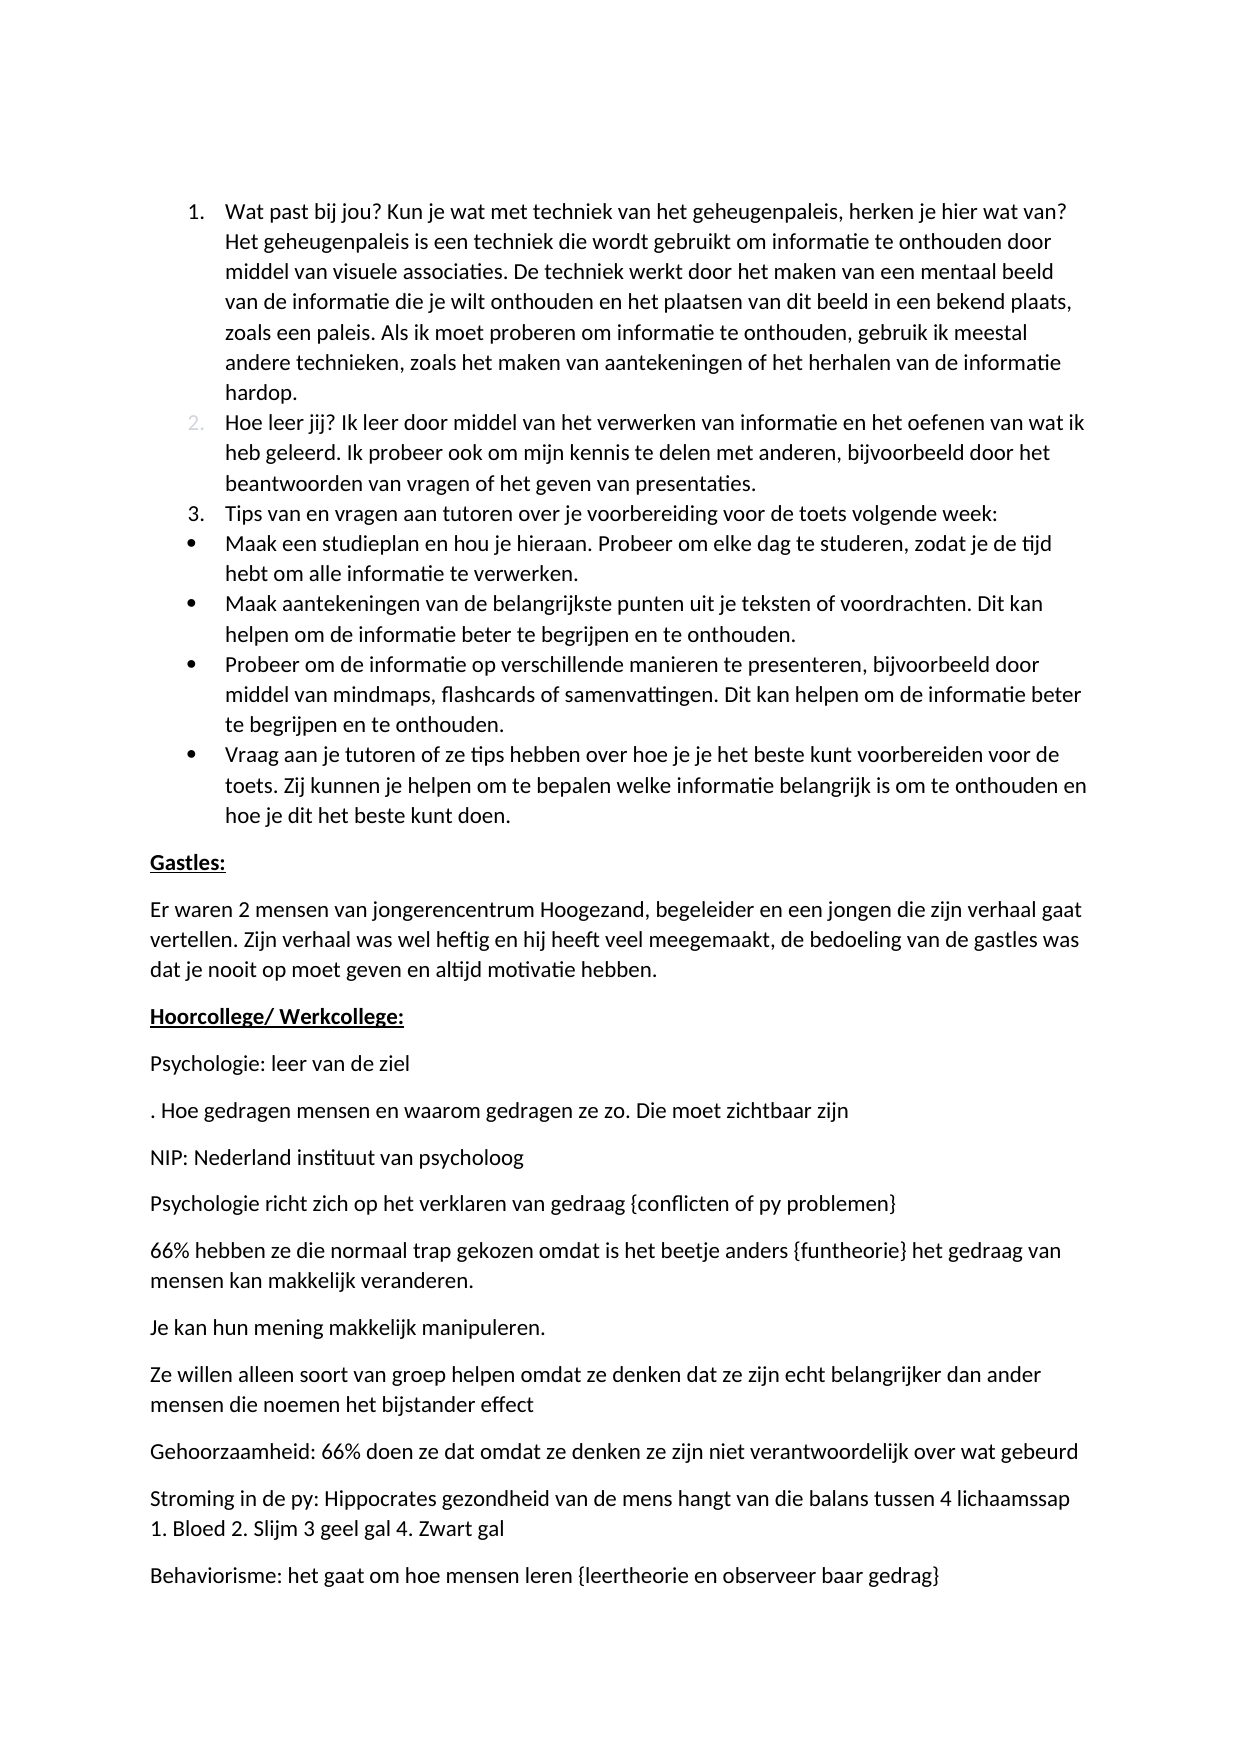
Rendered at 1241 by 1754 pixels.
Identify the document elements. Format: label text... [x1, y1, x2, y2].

text Behaviorisme: het gaat om hoe mensen leren {leertheorie en observeer baar gedrag} [150, 1561, 1090, 1589]
text Hoorcollege/ Werkcollege: [150, 1002, 1090, 1030]
text 66% hebben ze die normaal trap gekozen omdat is het beetje anders {funtheorie} het gedraag van mensen kan makkelijk veranderen. [150, 1236, 1090, 1295]
list Vraag aan je tutoren of ze tips hebben over hoe je je het beste kunt voorbereiden voor de toets. Zij kunnen je helpen om te bepalen welke informatie belangrijk is om te onthouden en hoe je dit het beste kunt doen. [187, 741, 1090, 829]
text . Hoe gedragen mensen en waarom gedragen ze zo. Die moet zichtbaar zijn [150, 1096, 1090, 1124]
text Gehoorzaamheid: 66% doen ze dat omdat ze denken ze zijn niet verantwoordelijk over wat gebeurd [150, 1437, 1090, 1466]
list Hoe leer jij? Ik leer door middel van het verwerken van informatie en het oefenen van wat ik heb geleerd. Ik probeer ook om mijn kennis te delen met anderen, bijvoorbeeld door het beantwoorden van vragen of het geven van presentaties. [187, 408, 1090, 497]
list Wat past bij jou? Kun je wat met techniek van het geheugenpaleis, herken je hier wat van? Het geheugenpaleis is een techniek die wordt gebruikt om informatie te onthouden door middel van visuele associaties. De techniek werkt door het maken van een mentaal beeld van de informatie die je wilt onthouden en het plaatsen van dit beeld in een bekend plaats, zoals een paleis. Als ik moet proberen om informatie te onthouden, gebruik ik meestal andere technieken, zoals het maken van aantekeningen of het herhalen van de informatie hardop. [187, 197, 1090, 406]
text Je kan hun mening makkelijk manipuleren. [150, 1313, 1090, 1342]
text NIP: Nederland instituut van psycholoog [150, 1143, 1090, 1171]
text Er waren 2 mensen van jongerencentrum Hoogezand, begeleider en een jongen die zijn verhaal gaat vertellen. Zijn verhaal was wel heftig en hij heeft veel meegemaakt, de bedoeling van de gastles was dat je nooit op moet geven en altijd motivatie hebben. [150, 895, 1090, 983]
text Psychologie: leer van de ziel [150, 1049, 1090, 1077]
text Psychologie richt zich op het verklaren van gedraag {conflicten of py problemen} [150, 1189, 1090, 1218]
list Tips van en vragen aan tutoren over je voorbereiding voor de toets volgende week: [187, 499, 1090, 527]
text Stroming in de py: Hippocrates gezondheid van de mens hangt van die balans tussen 4 lichaamssap 1. Bloed 2. Slijm 3 geel gal 4. Zwart gal [150, 1484, 1090, 1543]
list Maak aantekeningen van de belangrijkste punten uit je teksten of voordrachten. Dit kan helpen om de informatie beter te begrijpen en te onthouden. [187, 589, 1090, 648]
list Maak een studieplan en hou je hieraan. Probeer om elke dag te studeren, zodat je de tijd hebt om alle informatie te verwerken. [187, 529, 1090, 587]
text Gastles: [150, 848, 1090, 876]
text Ze willen alleen soort van groep helpen omdat ze denken dat ze zijn echt belangrijker dan ander mensen die noemen het bijstander effect [150, 1360, 1090, 1419]
list Probeer om de informatie op verschillende manieren te presenteren, bijvoorbeeld door middel van mindmaps, flashcards of samenvattingen. Dit kan helpen om de informatie beter te begrijpen en te onthouden. [187, 650, 1090, 738]
